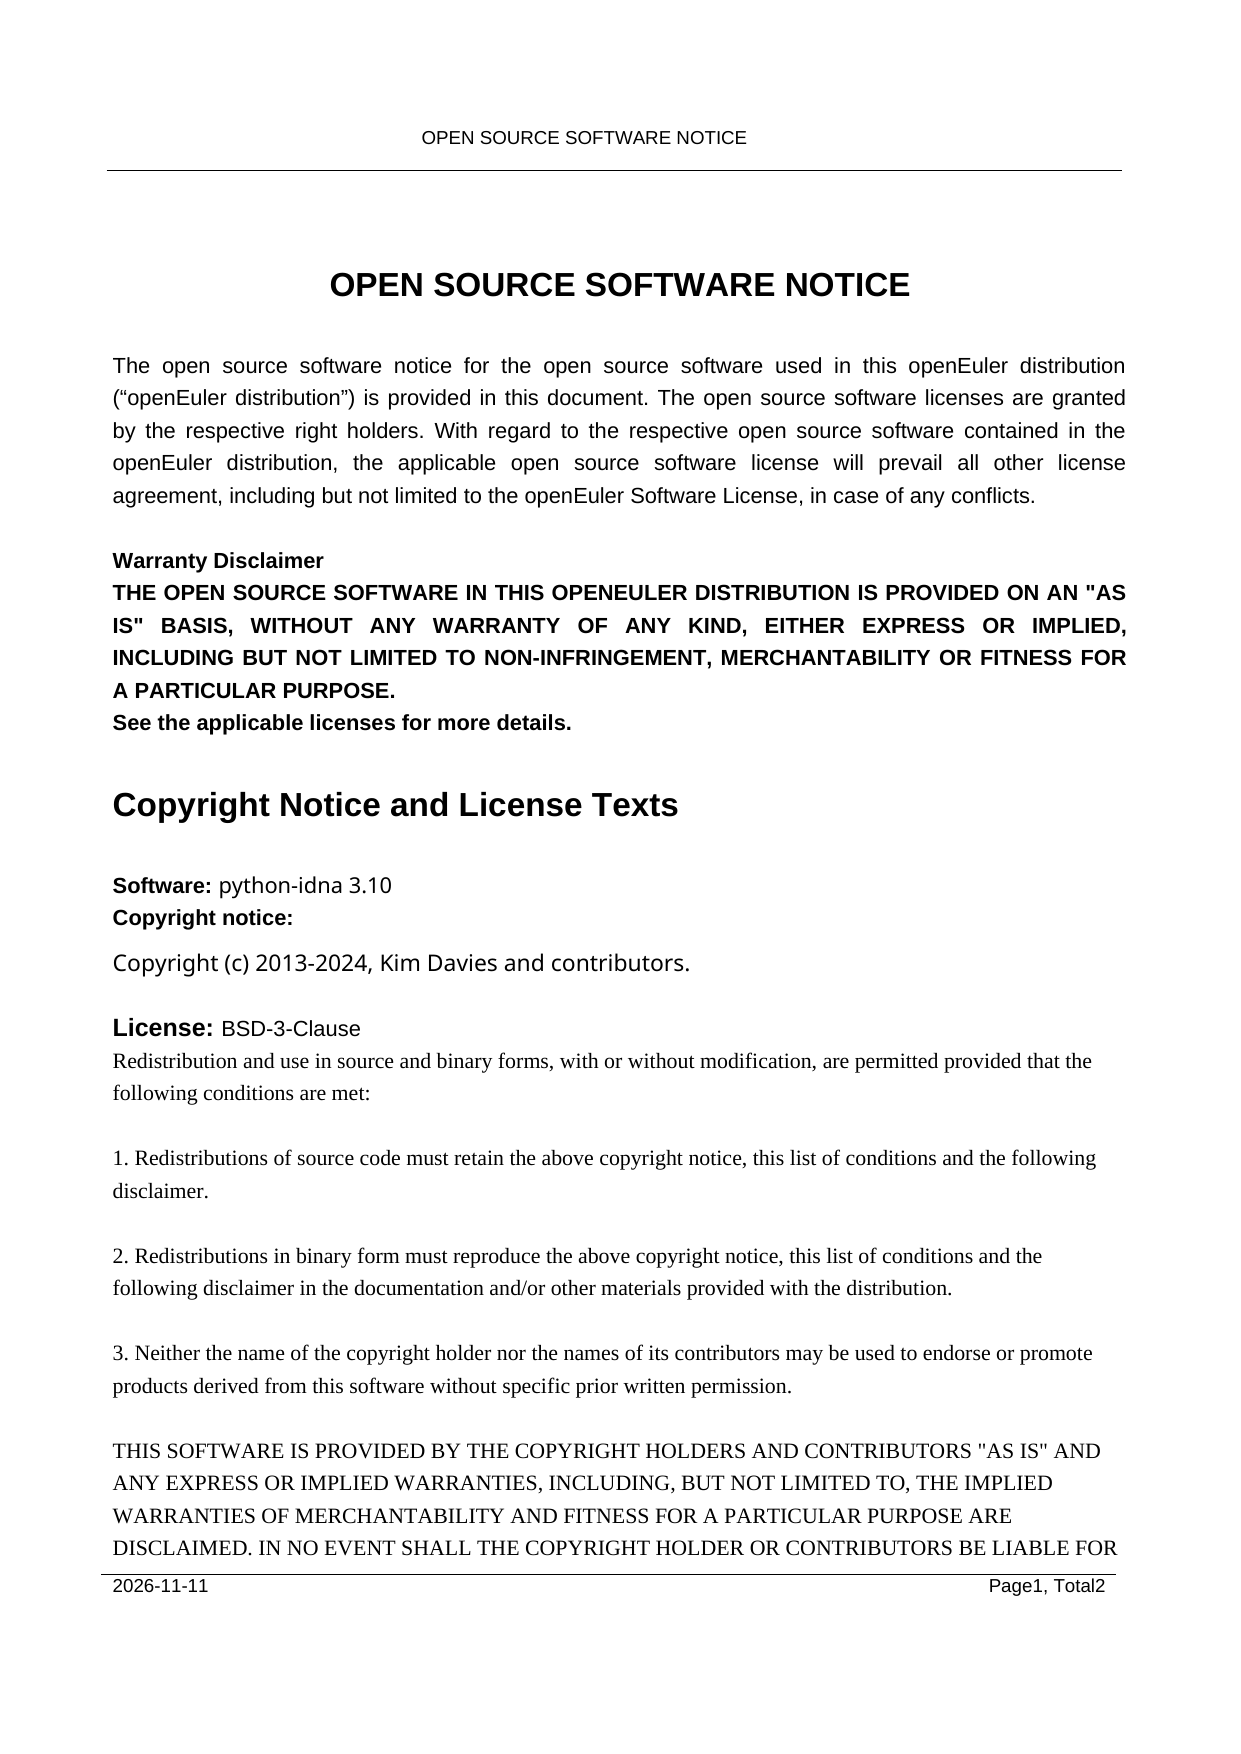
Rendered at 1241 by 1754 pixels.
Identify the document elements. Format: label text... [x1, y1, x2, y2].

text Copyright (c) 2013-2024, Kim Davies and contributors. [112, 947, 1128, 1012]
text The open source software notice for the open source software used in this openEuler distribution (“openEuler distribution”) is provided in this document. The open source software licenses are granted by the respective right holders. With regard to the respective open source software contained in the openEuler distribution, the applicable open source software license will prevail all other license agreement, including but not limited to the openEuler Software License, in case of any conflicts. [112, 349, 1128, 511]
text Warranty Disclaimer [112, 544, 1128, 576]
text License: BSD-3-Clause [112, 1012, 1128, 1044]
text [112, 1044, 1128, 1564]
title Software: python-idna 3.10 [112, 869, 1128, 901]
text Copyright Notice and License Texts [112, 771, 1128, 836]
text Copyright notice: [112, 901, 1128, 934]
text OPEN SOURCE SOFTWARE NOTICE [112, 251, 1128, 316]
text THE OPEN SOURCE SOFTWARE IN THIS OPENEULER DISTRIBUTION IS PROVIDED ON AN "AS IS" BASIS, WITHOUT ANY WARRANTY OF ANY KIND, EITHER EXPRESS OR IMPLIED, INCLUDING BUT NOT LIMITED TO NON-INFRINGEMENT, MERCHANTABILITY OR FITNESS FOR A PARTICULAR PURPOSE. See the applicable licenses for more details. [112, 576, 1128, 739]
